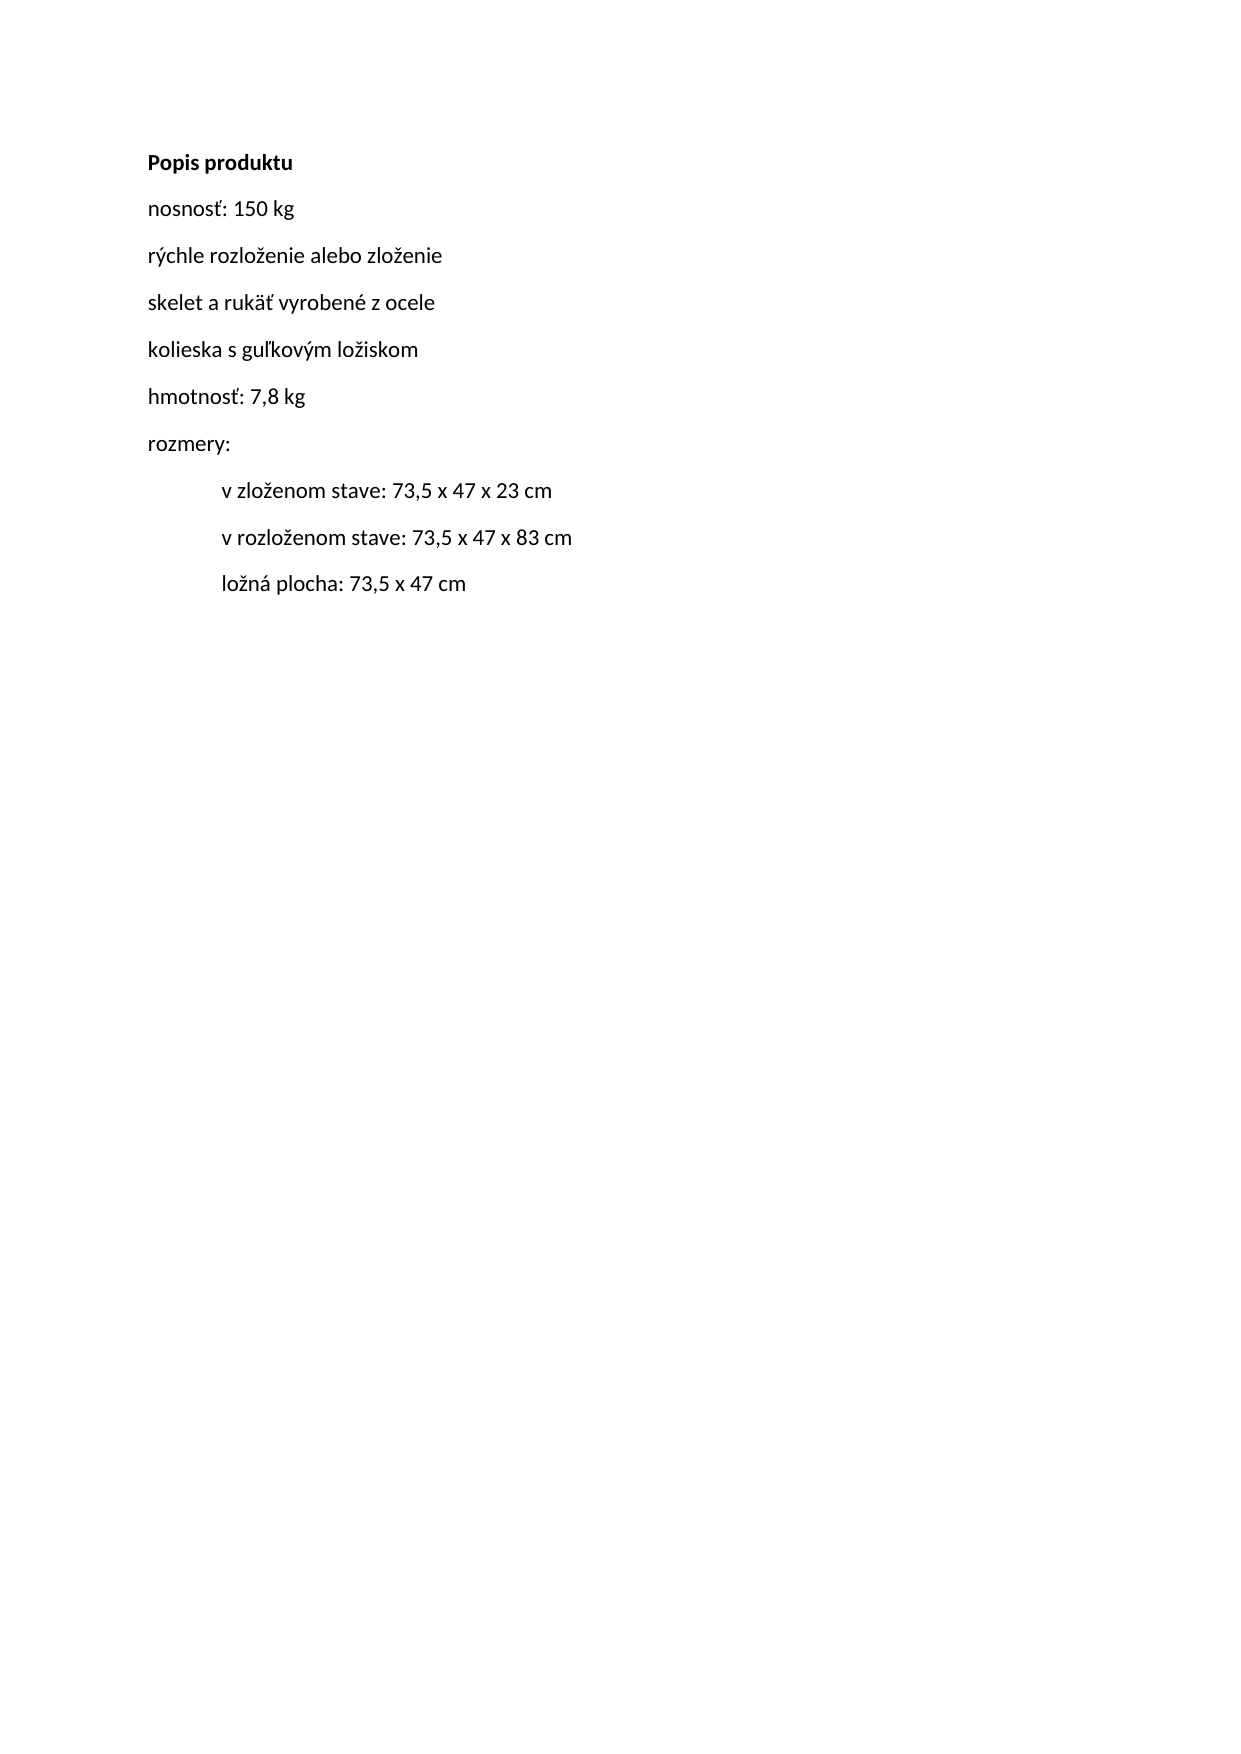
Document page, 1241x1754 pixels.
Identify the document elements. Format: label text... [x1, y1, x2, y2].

text skelet a rukäť vyrobené z ocele [148, 288, 1093, 316]
text rozmery: [148, 429, 1093, 457]
text nosnosť: 150 kg [148, 194, 1093, 222]
text rýchle rozloženie alebo zloženie [148, 241, 1093, 269]
text v zloženom stave: 73,5 x 47 x 23 cm [148, 476, 1093, 504]
text hmotnosť: 7,8 kg [148, 382, 1093, 410]
text v rozloženom stave: 73,5 x 47 x 83 cm [148, 523, 1093, 551]
text Popis produktu [148, 148, 1093, 176]
text ložná plocha: 73,5 x 47 cm [148, 569, 1093, 597]
text kolieska s guľkovým ložiskom [148, 335, 1093, 363]
